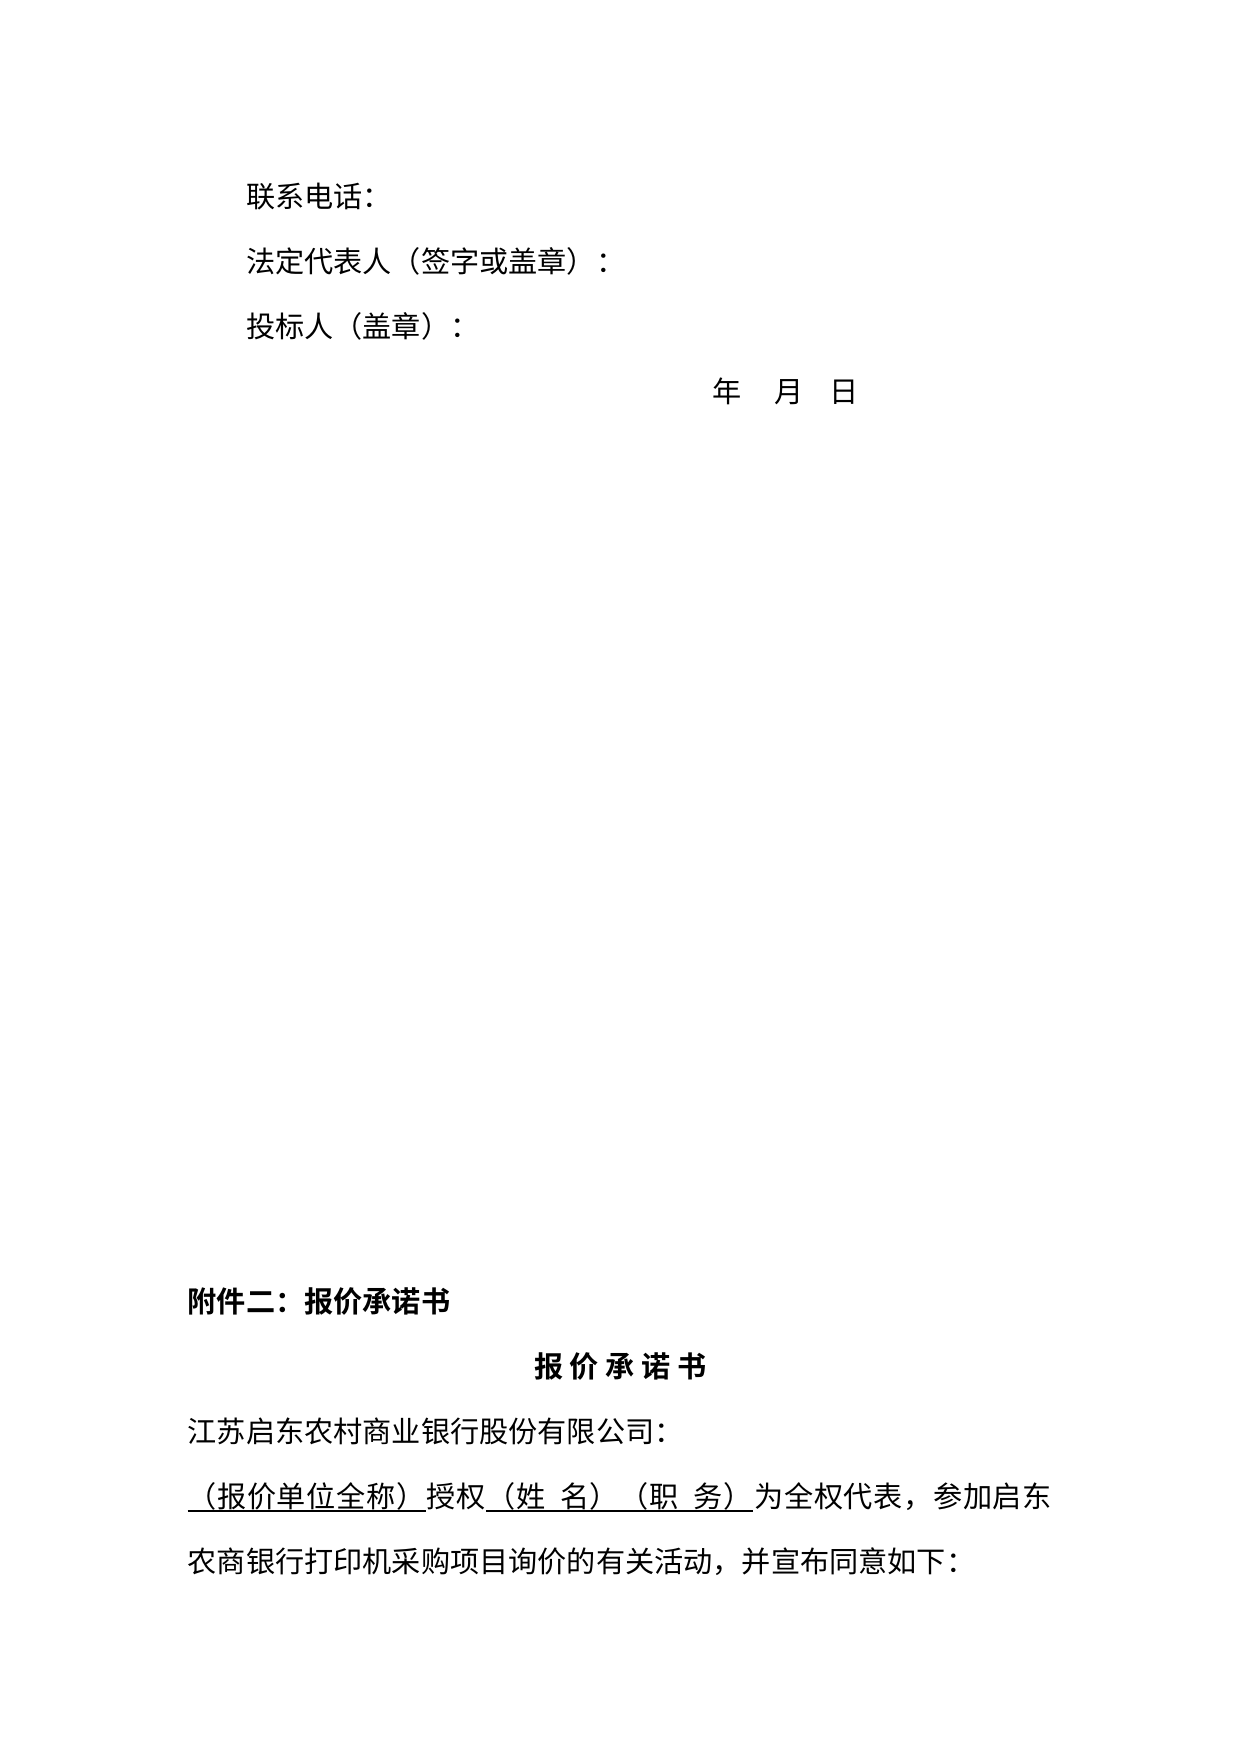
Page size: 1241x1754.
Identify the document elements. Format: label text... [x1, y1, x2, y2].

text 报 价 承 诺 书 [187, 1332, 1053, 1397]
text 附件二：报价承诺书 [187, 1267, 1053, 1332]
text （报价单位全称）授权（姓 名）（职 务）为全权代表，参加启东农商银行打印机采购项目询价的有关活动，并宣布同意如下： [187, 1462, 1053, 1592]
text 法定代表人（签字或盖章）： [187, 227, 1053, 292]
text 联系电话： [187, 162, 1053, 227]
text 年 月 日 [187, 357, 936, 422]
text 江苏启东农村商业银行股份有限公司： [187, 1397, 1053, 1462]
text 投标人（盖章）： [187, 292, 994, 357]
